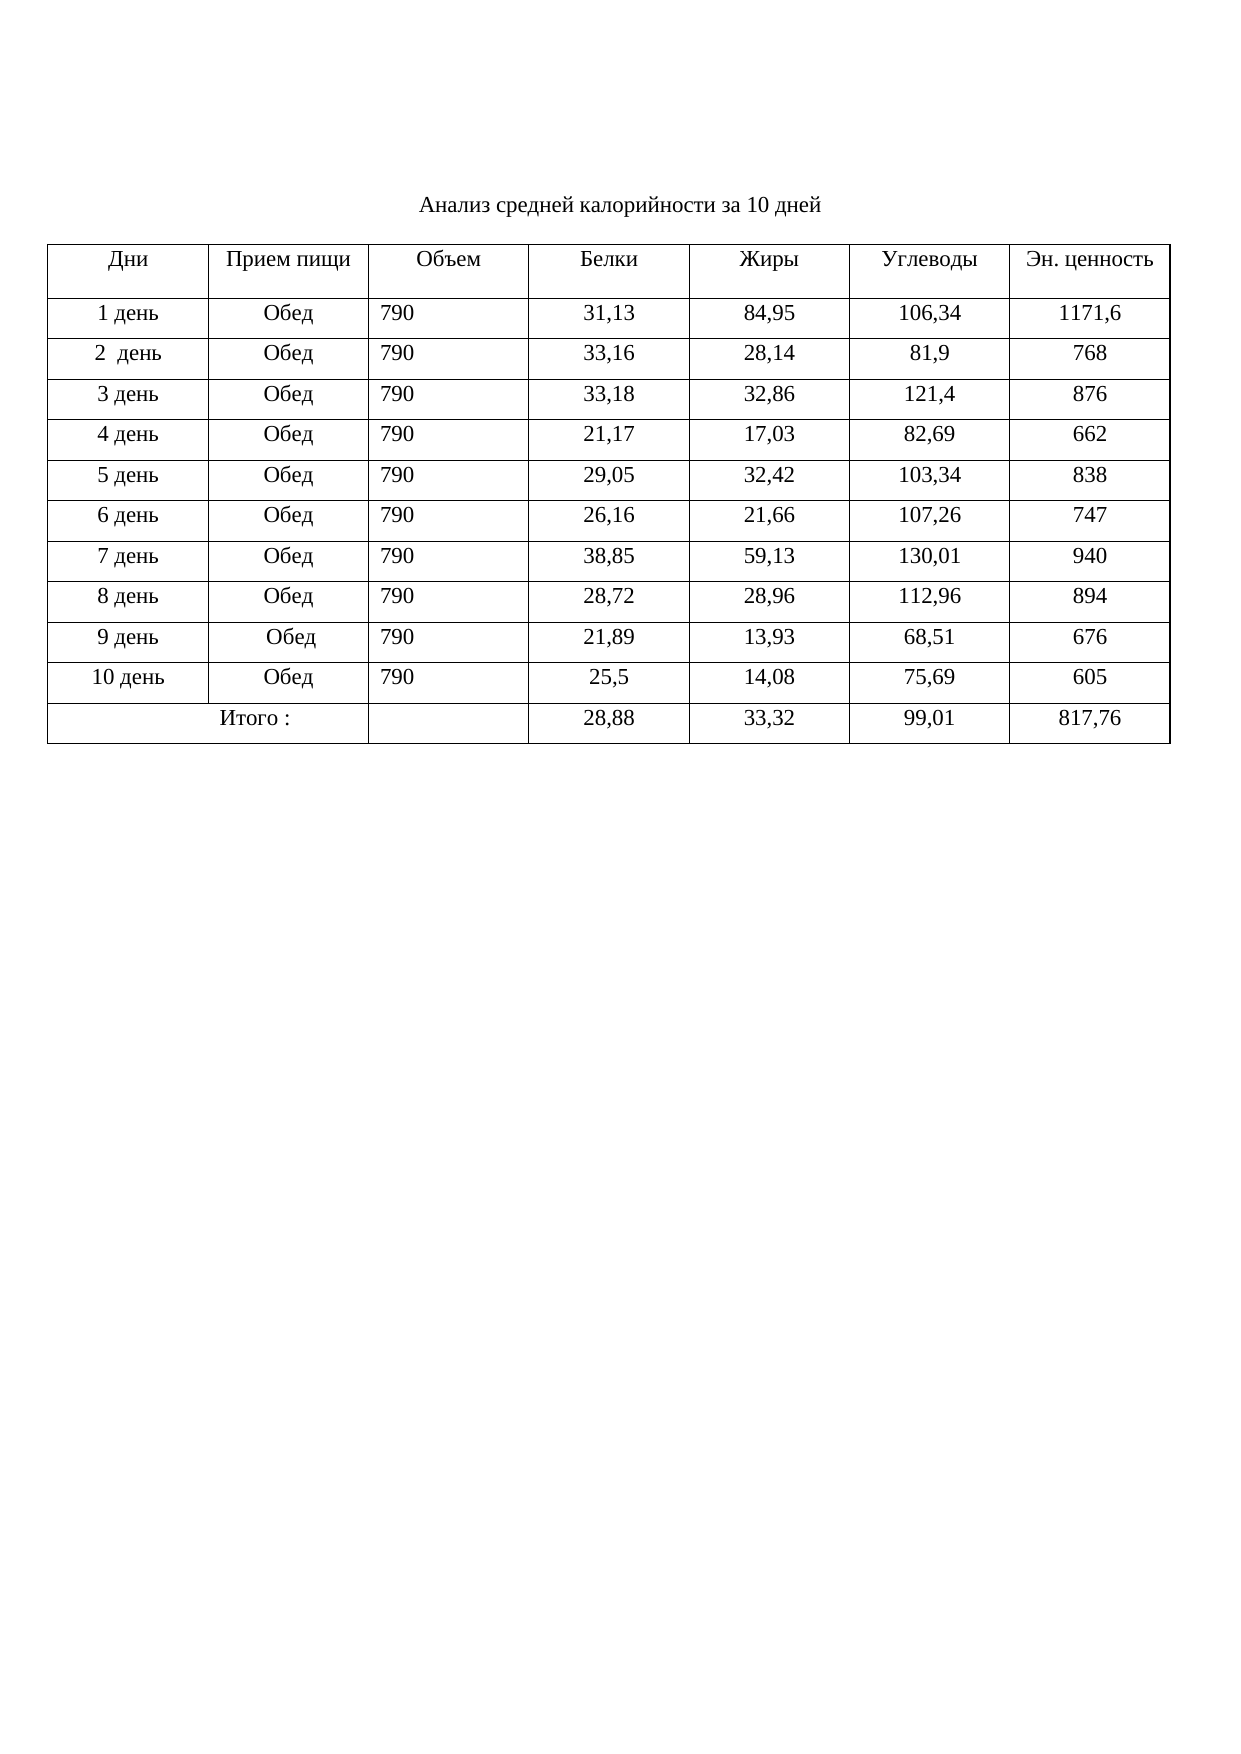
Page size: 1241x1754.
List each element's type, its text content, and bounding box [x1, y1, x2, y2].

table_cell 790 [369, 461, 528, 500]
table_cell 29,05 [529, 461, 689, 500]
table_cell Обед [209, 461, 368, 500]
table_cell 28,72 [529, 582, 689, 622]
table_cell Обед [209, 420, 368, 459]
table_cell 876 [1010, 380, 1169, 419]
table_cell 38,85 [529, 542, 689, 581]
table_cell 32,42 [690, 461, 849, 500]
table_cell 26,16 [529, 501, 689, 541]
table_header Жиры [690, 245, 849, 297]
table_cell 21,66 [690, 501, 849, 541]
table_cell 59,13 [690, 542, 849, 581]
table_cell 790 [369, 582, 528, 622]
table_cell Обед [209, 299, 368, 338]
table_header Углеводы [850, 245, 1009, 297]
table_cell 99,01 [850, 704, 1009, 743]
table_cell 28,14 [690, 339, 849, 378]
text Анализ средней калорийности за 10 дней [59, 191, 1181, 217]
table_cell 33,16 [529, 339, 689, 378]
table_cell 790 [369, 542, 528, 581]
table_cell 2 день [48, 339, 208, 378]
table_header Белки [529, 245, 689, 297]
table_cell 1171,6 [1010, 299, 1169, 338]
table_cell 4 день [48, 420, 208, 459]
table_cell 9 день [48, 623, 208, 662]
table_cell 84,95 [690, 299, 849, 338]
table_cell 3 день [48, 380, 208, 419]
table_cell 8 день [48, 582, 208, 622]
table_cell 107,26 [850, 501, 1009, 541]
table_cell 106,34 [850, 299, 1009, 338]
table_cell 31,13 [529, 299, 689, 338]
table_cell 32,86 [690, 380, 849, 419]
table_cell 7 день [48, 542, 208, 581]
table_cell 68,51 [850, 623, 1009, 662]
table_cell 790 [369, 501, 528, 541]
table_cell Обед [209, 582, 368, 622]
table_cell 662 [1010, 420, 1169, 459]
table_header Прием пищи [209, 245, 368, 297]
table_cell Обед [209, 380, 368, 419]
table_cell 790 [369, 623, 528, 662]
table_cell 75,69 [850, 663, 1009, 703]
table_cell 790 [369, 663, 528, 703]
table_cell 768 [1010, 339, 1169, 378]
table_header Объем [369, 245, 528, 297]
table_cell [369, 704, 528, 743]
table_cell Обед [209, 501, 368, 541]
table_cell 28,88 [529, 704, 689, 743]
table_cell 21,17 [529, 420, 689, 459]
table_cell 13,93 [690, 623, 849, 662]
table_cell Обед [209, 542, 368, 581]
table_cell 33,32 [690, 704, 849, 743]
table_cell 1 день [48, 299, 208, 338]
table_cell 25,5 [529, 663, 689, 703]
table_cell 838 [1010, 461, 1169, 500]
table_cell 130,01 [850, 542, 1009, 581]
table_cell 747 [1010, 501, 1169, 541]
table_cell 605 [1010, 663, 1169, 703]
table_cell 33,18 [529, 380, 689, 419]
table_cell 790 [369, 299, 528, 338]
table_cell 817,76 [1010, 704, 1169, 743]
table_cell 121,4 [850, 380, 1009, 419]
table_cell Обед [209, 663, 368, 703]
table_cell 14,08 [690, 663, 849, 703]
table_header Эн. ценность [1010, 245, 1169, 297]
table_cell 81,9 [850, 339, 1009, 378]
table_cell 21,89 [529, 623, 689, 662]
table_cell 676 [1010, 623, 1169, 662]
table_cell 82,69 [850, 420, 1009, 459]
table_header Дни [48, 245, 208, 297]
table_cell 5 день [48, 461, 208, 500]
table_cell 103,34 [850, 461, 1009, 500]
table_cell 10 день [48, 663, 208, 703]
table_cell [48, 704, 208, 743]
table_cell 28,96 [690, 582, 849, 622]
table_cell 790 [369, 339, 528, 378]
table_cell 790 [369, 420, 528, 459]
table_cell 112,96 [850, 582, 1009, 622]
table_cell Итого : [208, 704, 368, 743]
table_cell 6 день [48, 501, 208, 541]
table_cell 894 [1010, 582, 1169, 622]
table_cell 17,03 [690, 420, 849, 459]
table_cell 790 [369, 380, 528, 419]
table_cell Обед [209, 339, 368, 378]
table_cell 940 [1010, 542, 1169, 581]
table_cell Обед [209, 623, 368, 662]
